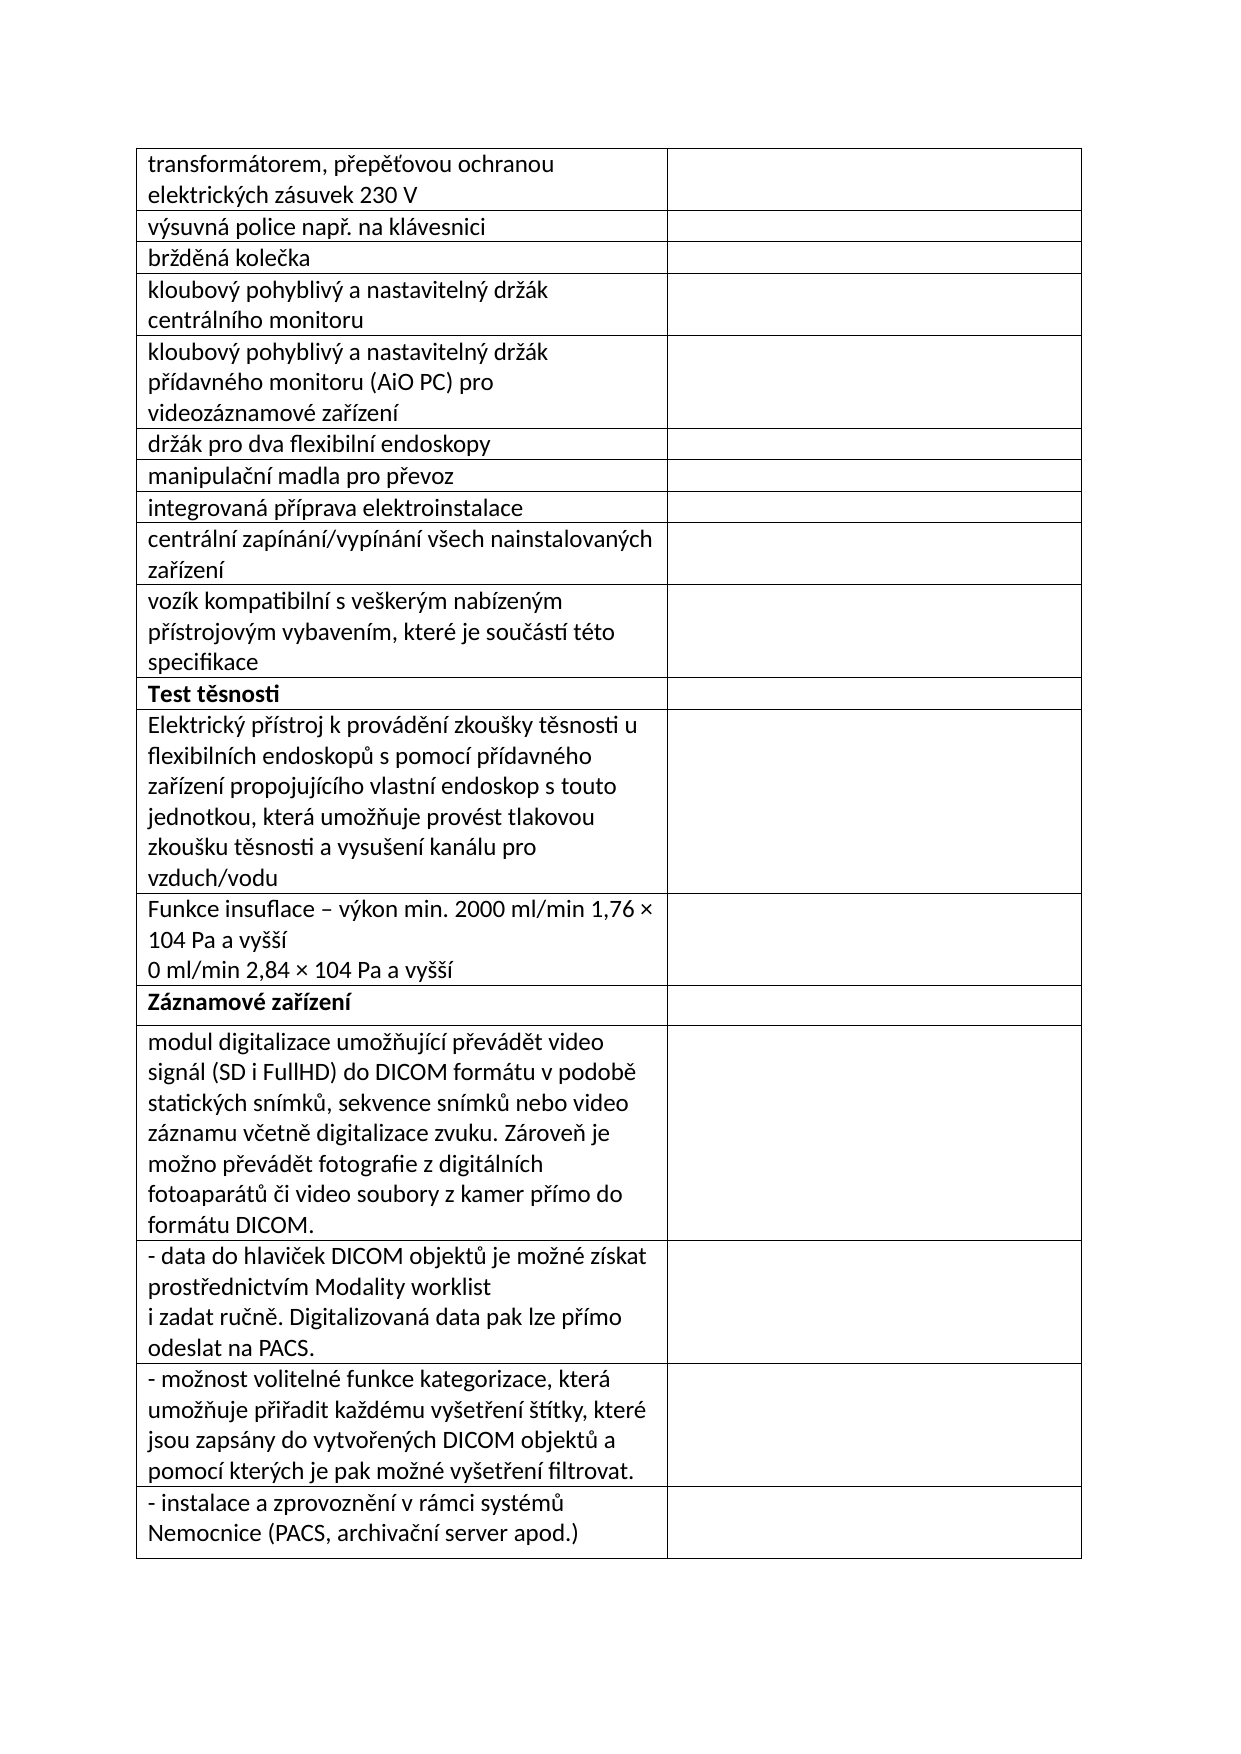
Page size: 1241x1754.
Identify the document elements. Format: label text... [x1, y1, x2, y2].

table_cell [668, 460, 1081, 491]
table_cell [668, 986, 1081, 1025]
table_cell [668, 894, 1081, 985]
table_cell [668, 274, 1081, 335]
table_cell vozík kompatibilní s veškerým nabízeným přístrojovým vybavením, které je součástí této specifikace [137, 585, 667, 677]
table_cell Elektrický přístroj k provádění zkoušky těsnosti u flexibilních endoskopů s pomocí přídavného zařízení propojujícího vlastní endoskop s touto jednotkou, která umožňuje provést tlakovou zkoušku těsnosti a vysušení kanálu pro vzduch/vodu [137, 710, 667, 893]
table_cell modul digitalizace umožňující převádět video signál (SD i FullHD) do DICOM formátu v podobě statických snímků, sekvence snímků nebo video záznamu včetně digitalizace zvuku. Zároveň je možno převádět fotografie z digitálních fotoaparátů či video soubory z kamer přímo do formátu DICOM. [137, 1026, 667, 1239]
table_cell [668, 1364, 1081, 1486]
table_cell Test těsnosti [137, 678, 667, 708]
table_cell [668, 211, 1081, 241]
table_cell Funkce insuflace – výkon min. 2000 ml/min 1,76 × 104 Pa a vyšší 0 ml/min 2,84 × 104 Pa a vyšší [137, 894, 667, 985]
table_cell kloubový pohyblivý a nastavitelný držák centrálního monitoru [137, 274, 667, 335]
table_cell integrovaná příprava elektroinstalace [137, 492, 667, 522]
table_cell [668, 1241, 1081, 1363]
table_cell [668, 492, 1081, 522]
table_cell kloubový pohyblivý a nastavitelný držák přídavného monitoru (AiO PC) pro videozáznamové zařízení [137, 336, 667, 427]
table_cell výsuvná police např. na klávesnici [137, 211, 667, 241]
table_cell [668, 678, 1081, 708]
table_cell [668, 1487, 1081, 1558]
table_cell [668, 1026, 1081, 1239]
table_cell manipulační madla pro převoz [137, 460, 667, 491]
table_cell [668, 336, 1081, 427]
table_cell [668, 149, 1081, 210]
table_cell [668, 429, 1081, 459]
table_cell [668, 523, 1081, 584]
table_cell bržděná kolečka [137, 242, 667, 273]
table_cell - data do hlaviček DICOM objektů je možné získat prostřednictvím Modality worklist i zadat ručně. Digitalizovaná data pak lze přímo odeslat na PACS. [137, 1241, 667, 1363]
table_cell [668, 585, 1081, 677]
table_cell držák pro dva flexibilní endoskopy [137, 429, 667, 459]
table_cell [668, 710, 1081, 893]
table_cell [668, 242, 1081, 273]
table_cell - instalace a zprovoznění v rámci systémů Nemocnice (PACS, archivační server apod.) [137, 1487, 667, 1558]
table_cell centrální zapínání/vypínání všech nainstalovaných zařízení [137, 523, 667, 584]
table_cell - možnost volitelné funkce kategorizace, která umožňuje přiřadit každému vyšetření štítky, které jsou zapsány do vytvořených DICOM objektů a pomocí kterých je pak možné vyšetření filtrovat. [137, 1364, 667, 1486]
table_cell Záznamové zařízení [137, 986, 667, 1025]
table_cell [137, 149, 667, 210]
